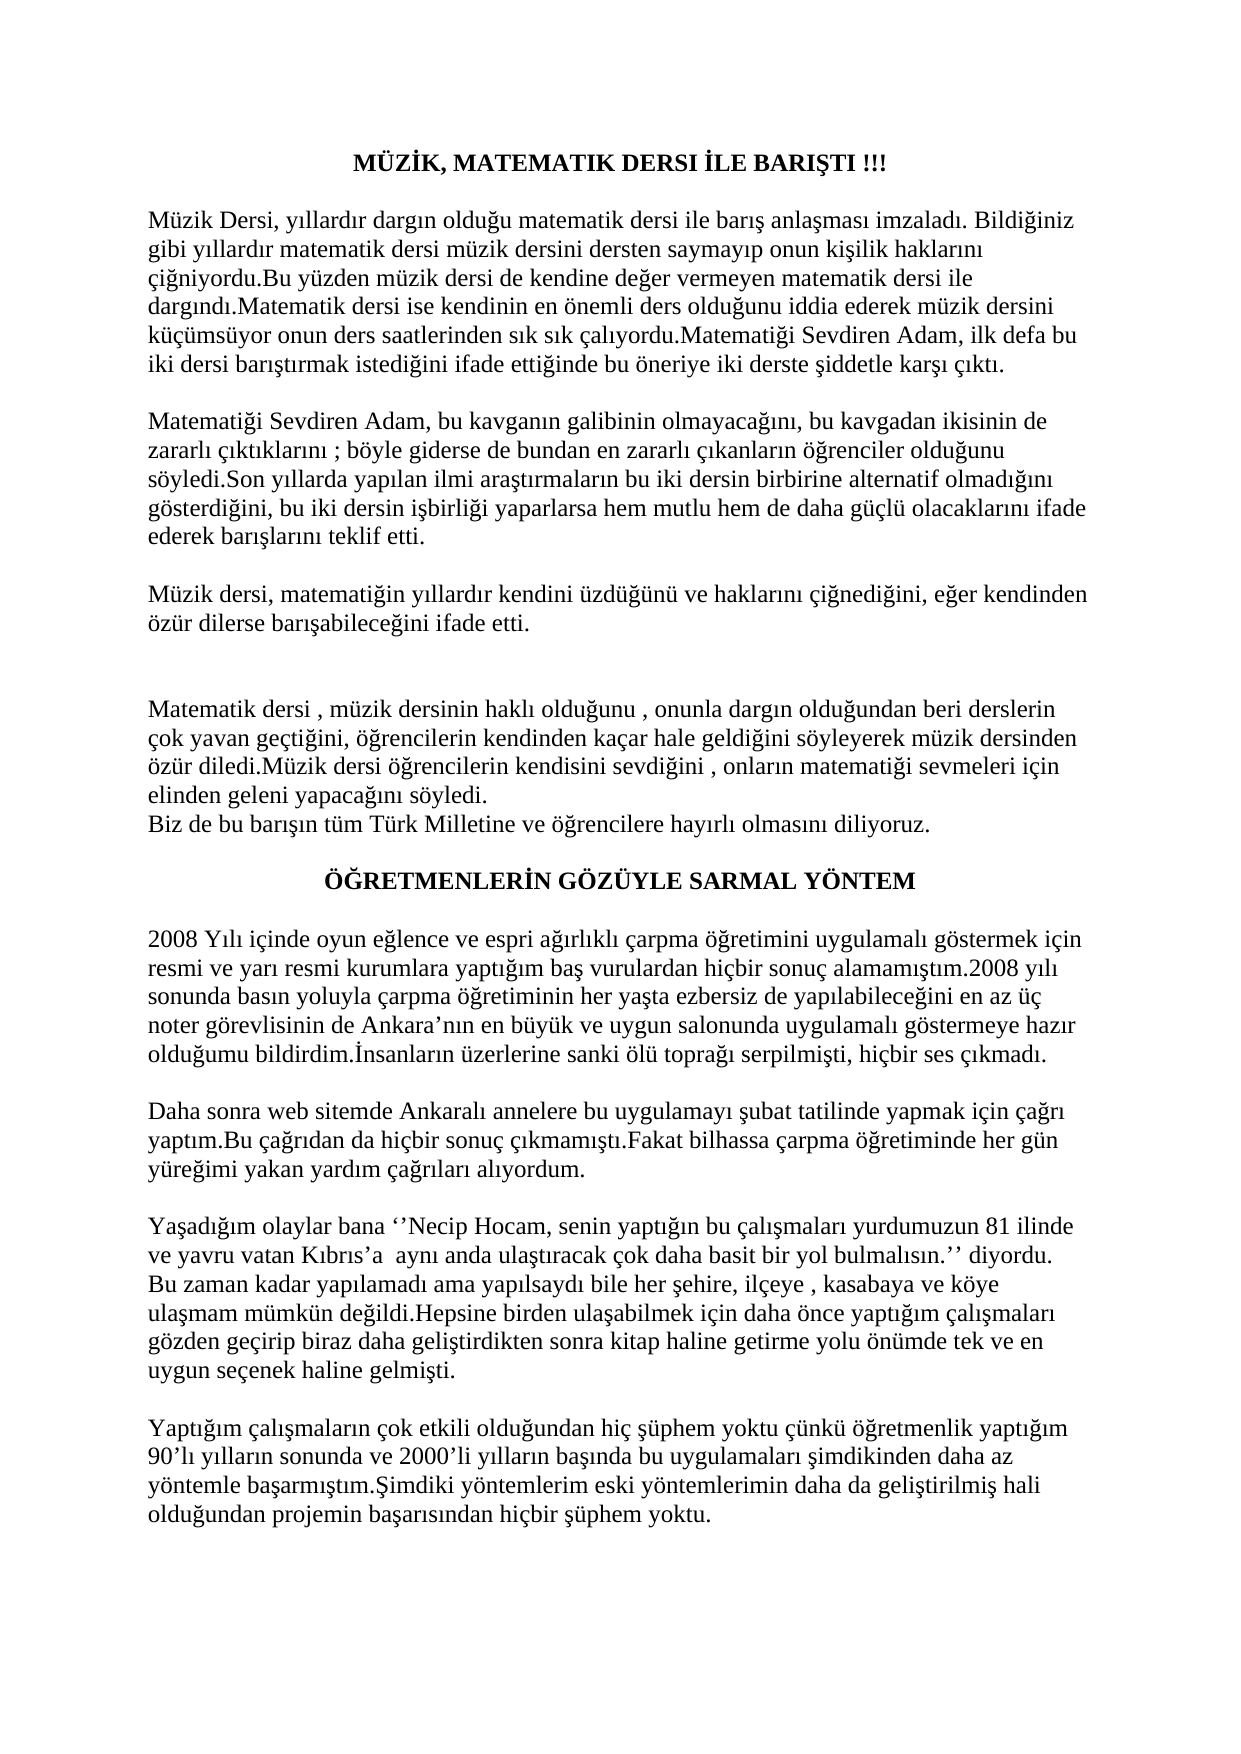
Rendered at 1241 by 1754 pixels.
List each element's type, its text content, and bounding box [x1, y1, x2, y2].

text Matematiği Sevdiren Adam, bu kavganın galibinin olmayacağını, bu kavgadan ikisinin de zararlı çıktıklarını ; böyle giderse de bundan en zararlı çıkanların öğrenciler olduğunu söyledi.Son yıllarda yapılan ilmi araştırmaların bu iki dersin birbirine alternatif olmadığını gösterdiğini, bu iki dersin işbirliği yaparlarsa hem mutlu hem de daha güçlü olacaklarını ifade ederek barışlarını teklif etti. [148, 406, 1093, 550]
text Matematik dersi , müzik dersinin haklı olduğunu , onunla dargın olduğundan beri derslerin çok yavan geçtiğini, öğrencilerin kendinden kaçar hale geldiğini söyleyerek müzik dersinden özür diledi.Müzik dersi öğrencilerin kendisini sevdiğini , onların matematiği sevmeleri için elinden geleni yapacağını söyledi. [148, 694, 1093, 809]
text Yaptığım çalışmaların çok etkili olduğundan hiç şüphem yoktu çünkü öğretmenlik yaptığım 90’lı yılların sonunda ve 2000’li yılların başında bu uygulamaları şimdikinden daha az yöntemle başarmıştım.Şimdiki yöntemlerim eski yöntemlerimin daha da geliştirilmiş hali olduğundan projemin başarısından hiçbir şüphem yoktu. [148, 1413, 1093, 1528]
text 2008 Yılı içinde oyun eğlence ve espri ağırlıklı çarpma öğretimini uygulamalı göstermek için resmi ve yarı resmi kurumlara yaptığım baş vurulardan hiçbir sonuç alamamıştım.2008 yılı sonunda basın yoluyla çarpma öğretiminin her yaşta ezbersiz de yapılabileceğini en az üç noter görevlisinin de Ankara’nın en büyük ve uygun salonunda uygulamalı göstermeye hazır olduğumu bildirdim.İnsanların üzerlerine sanki ölü toprağı serpilmişti, hiçbir ses çıkmadı. [148, 924, 1093, 1068]
text ÖĞRETMENLERİN GÖZÜYLE SARMAL YÖNTEM [148, 866, 1093, 895]
text MÜZİK, MATEMATIK DERSI İLE BARIŞTI !!! [148, 148, 1093, 176]
text Biz de bu barışın tüm Türk Milletine ve öğrencilere hayırlı olmasını diliyoruz. [148, 809, 1093, 838]
text Yaşadığım olaylar bana ‘’Necip Hocam, senin yaptığın bu çalışmaları yurdumuzun 81 ilinde ve yavru vatan Kıbrıs’a aynı anda ulaştıracak çok daha basit bir yol bulmalısın.’’ diyordu. [148, 1211, 1093, 1269]
text Müzik dersi, matematiğin yıllardır kendini üzdüğünü ve haklarını çiğnediğini, eğer kendinden özür dilerse barışabileceğini ifade etti. [148, 579, 1093, 636]
text Müzik Dersi, yıllardır dargın olduğu matematik dersi ile barış anlaşması imzaladı. Bildiğiniz gibi yıllardır matematik dersi müzik dersini dersten saymayıp onun kişilik haklarını çiğniyordu.Bu yüzden müzik dersi de kendine değer vermeyen matematik dersi ile dargındı.Matematik dersi ise kendinin en önemli ders olduğunu iddia ederek müzik dersini küçümsüyor onun ders saatlerinden sık sık çalıyordu.Matematiği Sevdiren Adam, ilk defa bu iki dersi barıştırmak istediğini ifade ettiğinde bu öneriye iki derste şiddetle karşı çıktı. [148, 205, 1093, 378]
text Bu zaman kadar yapılamadı ama yapılsaydı bile her şehire, ilçeye , kasabaya ve köye ulaşmam mümkün değildi.Hepsine birden ulaşabilmek için daha önce yaptığım çalışmaları gözden geçirip biraz daha geliştirdikten sonra kitap haline getirme yolu önümde tek ve en uygun seçenek haline gelmişti. [148, 1269, 1093, 1384]
text Daha sonra web sitemde Ankaralı annelere bu uygulamayı şubat tatilinde yapmak için çağrı yaptım.Bu çağrıdan da hiçbir sonuç çıkmamıştı.Fakat bilhassa çarpma öğretiminde her gün yüreğimi yakan yardım çağrıları alıyordum. [148, 1096, 1093, 1183]
